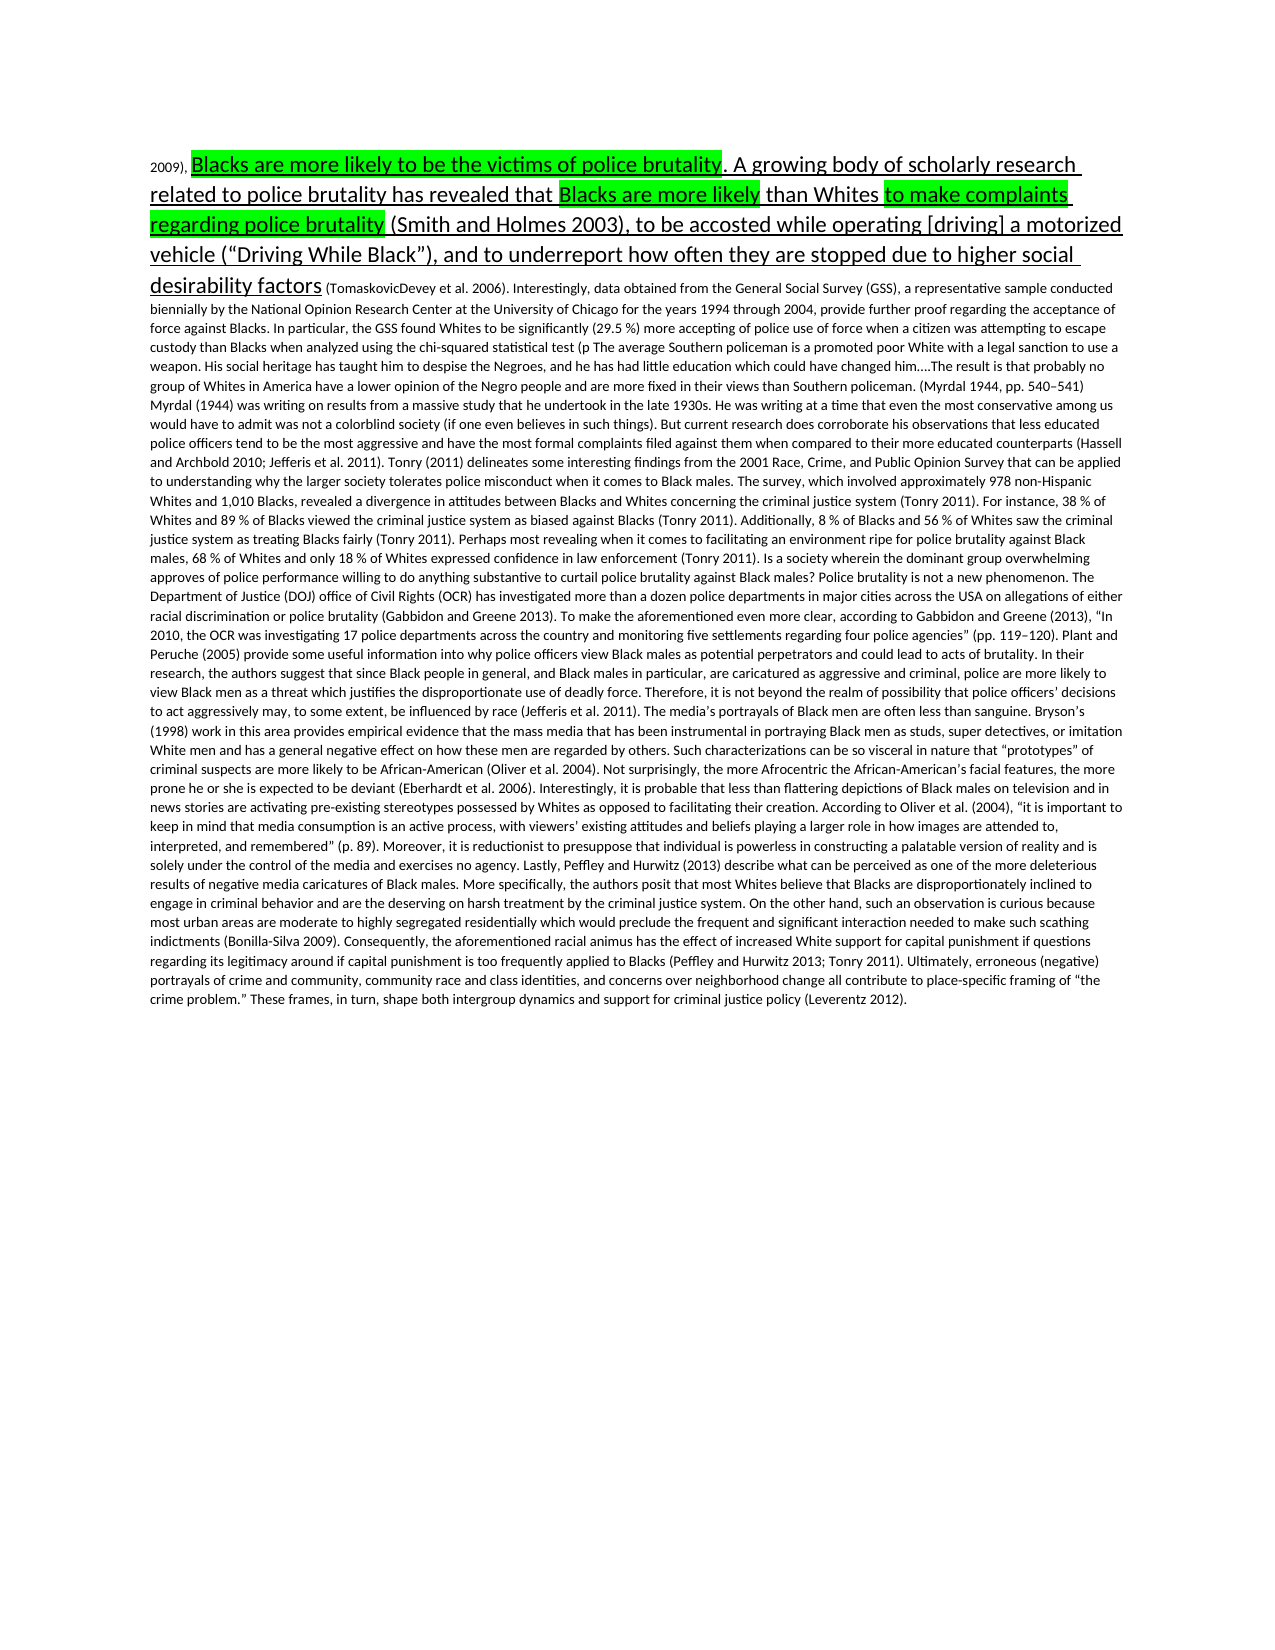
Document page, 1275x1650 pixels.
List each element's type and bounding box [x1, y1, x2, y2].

text [150, 150, 1125, 1008]
